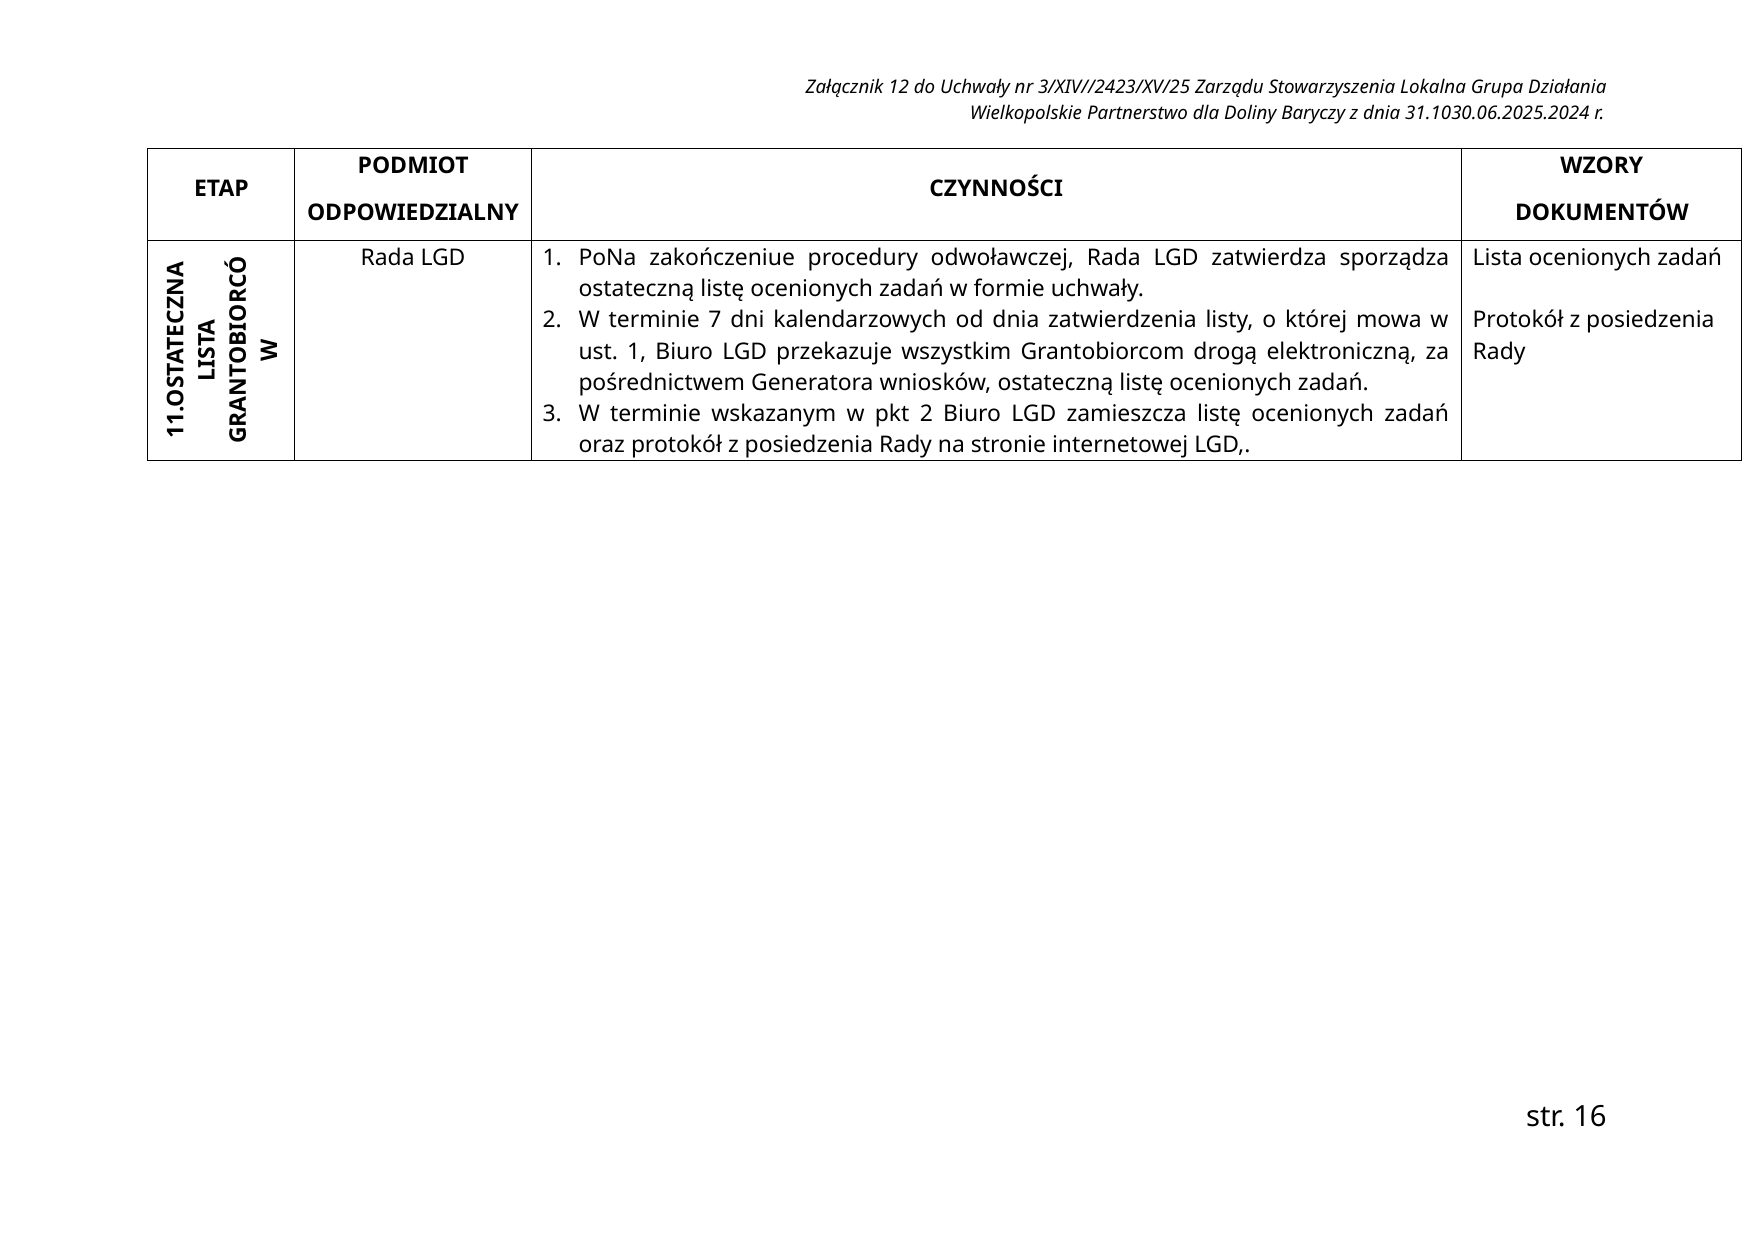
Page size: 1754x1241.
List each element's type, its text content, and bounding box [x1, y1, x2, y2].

table_header CZYNNOŚCI [532, 149, 1461, 240]
table_cell Lista ocenionych zadań Protokół z posiedzenia Rady [1462, 241, 1741, 460]
table_header ETAP [148, 149, 294, 240]
table_cell zakończeni procedury odwoławczej, Rada LGD ostateczną listę ocenionych zadań. W terminie 7 dni kalendarzowych od dnia zatwierdzenia listy, o której mowa w ust. 1, Biuro LGD przekazuje wszystkim Grantobiorcom drogą elektroniczną, za pośrednictwem Generatora wniosków, ostateczną listę ocenionych zadań. W terminie wskazanym w pkt 2 Biuro LGD zamieszcza listę ocenionych zadań oraz protokół z posiedzenia Rady na stronie internetowej LGD,. [532, 241, 1461, 460]
table_cell 11.OSTATECZNA LISTA GRANTOBIORCÓW [148, 241, 294, 460]
table_cell Rada LGD [295, 241, 531, 460]
table_header PODMIOT ODPOWIEDZIALNY [295, 149, 531, 240]
table_header WZORY DOKUMENTÓW [1462, 149, 1741, 240]
